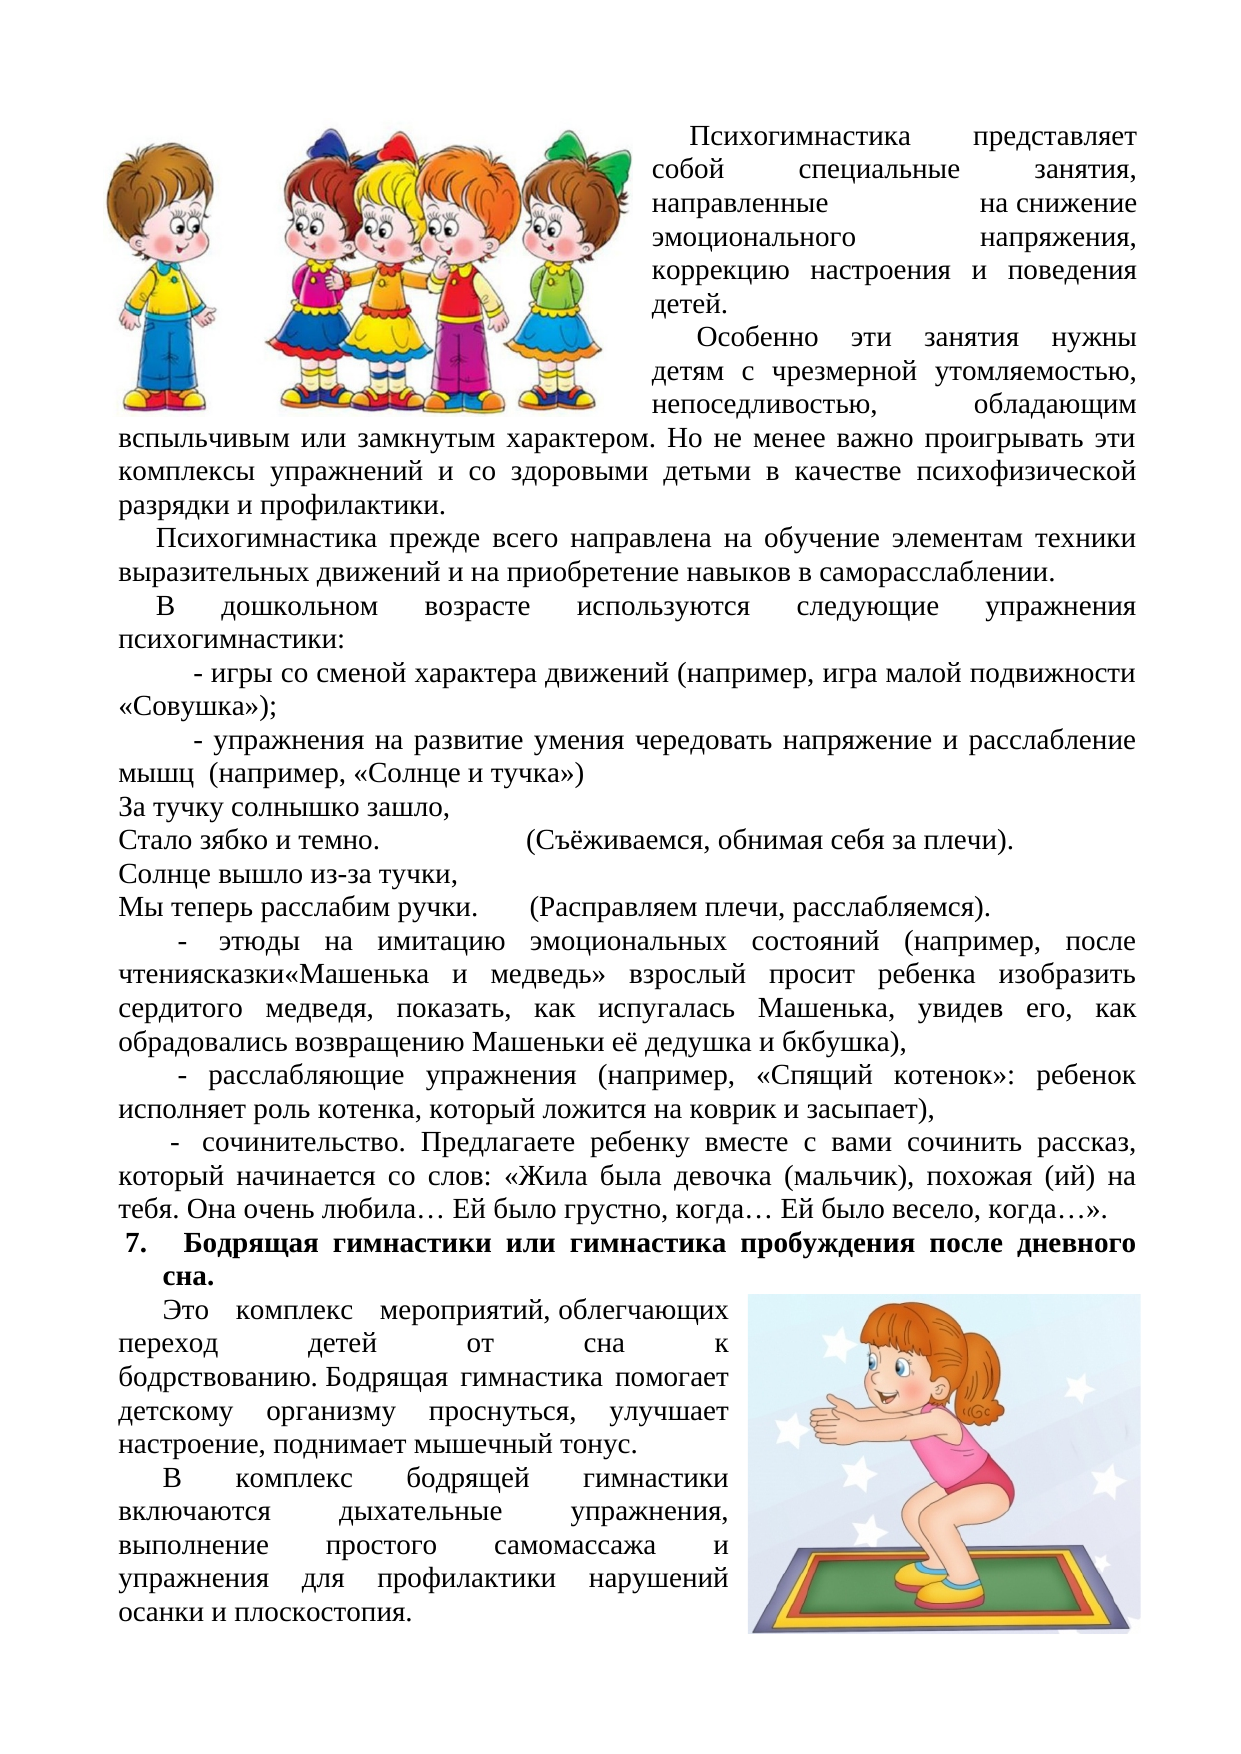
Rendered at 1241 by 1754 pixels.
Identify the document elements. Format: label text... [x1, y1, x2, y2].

text В дошкольном возрасте используются следующие упражнения психогимнастики: [118, 588, 1137, 655]
text Психогимнастика прежде всего направлена на обучение элементам техники выразительных движений и на приобретение навыков в саморасслаблении. [118, 521, 1137, 588]
text Солнце вышло из-за тучки, [118, 856, 1137, 889]
picture [101, 118, 633, 416]
text - расслабляющие упражнения (например, «Спящий котенок»: ребенок исполняет роль котенка, который ложится на коврик и засыпает), [118, 1057, 1137, 1124]
text За тучку солнышко зашло, [118, 789, 1137, 822]
text - сочинительство. Предлагаете ребенку вместе с вами сочинить рассказ, который начинается со слов: «Жила была девочка (мальчик), похожая (ий) на тебя. Она очень любила… Ей было грустно, когда… Ей было весело, когда…». [118, 1124, 1137, 1225]
text - упражнения на развитие умения чередовать напряжение и расслабление мышц (например, «Солнце и тучка») [118, 722, 1137, 789]
text - игры со сменой характера движений (например, игра малой подвижности «Совушка»); [118, 655, 1137, 722]
text Мы теперь расслабим ручки. (Расправляем плечи, расслабляемся). [118, 889, 1137, 923]
text Особенно эти занятия нужны детям с чрезмерной утомляемостью, непоседливостью, обладающим вспыльчивым или замкнутым характером. Но не менее важно проигрывать эти комплексы упражнений и со здоровыми детьми в качестве психофизической разрядки и профилактики. [118, 319, 1137, 521]
text Это комплекс мероприятий, облегчающих переход детей от сна к бодрствованию. Бодрящая гимнастика помогает детскому организму проснуться, улучшает настроение, поднимает мышечный тонус. [118, 1292, 1137, 1460]
text Стало зябко и темно. (Съёживаемся, обнимая себя за плечи). [118, 822, 1137, 856]
picture [746, 1294, 1141, 1632]
text 7. Бодрящая гимнастики или гимнастика пробуждения после дневного сна. [125, 1225, 1137, 1292]
text - этюды на имитацию эмоциональных состояний (например, после чтениясказки«Машенька и медведь» взрослый просит ребенка изобразить сердитого медведя, показать, как испугалась Машенька, увидев его, как обрадовались возвращению Машеньки её дедушка и бкбушка), [118, 923, 1137, 1057]
text В комплекс бодрящей гимнастики включаются дыхательные упражнения, выполнение простого самомассажа и упражнения для профилактики нарушений осанки и плоскостопия. [118, 1460, 746, 1627]
text Психогимнастика представляет собой специальные занятия, направленные на снижение эмоционального напряжения, коррекцию настроения и поведения детей. [633, 118, 1137, 319]
